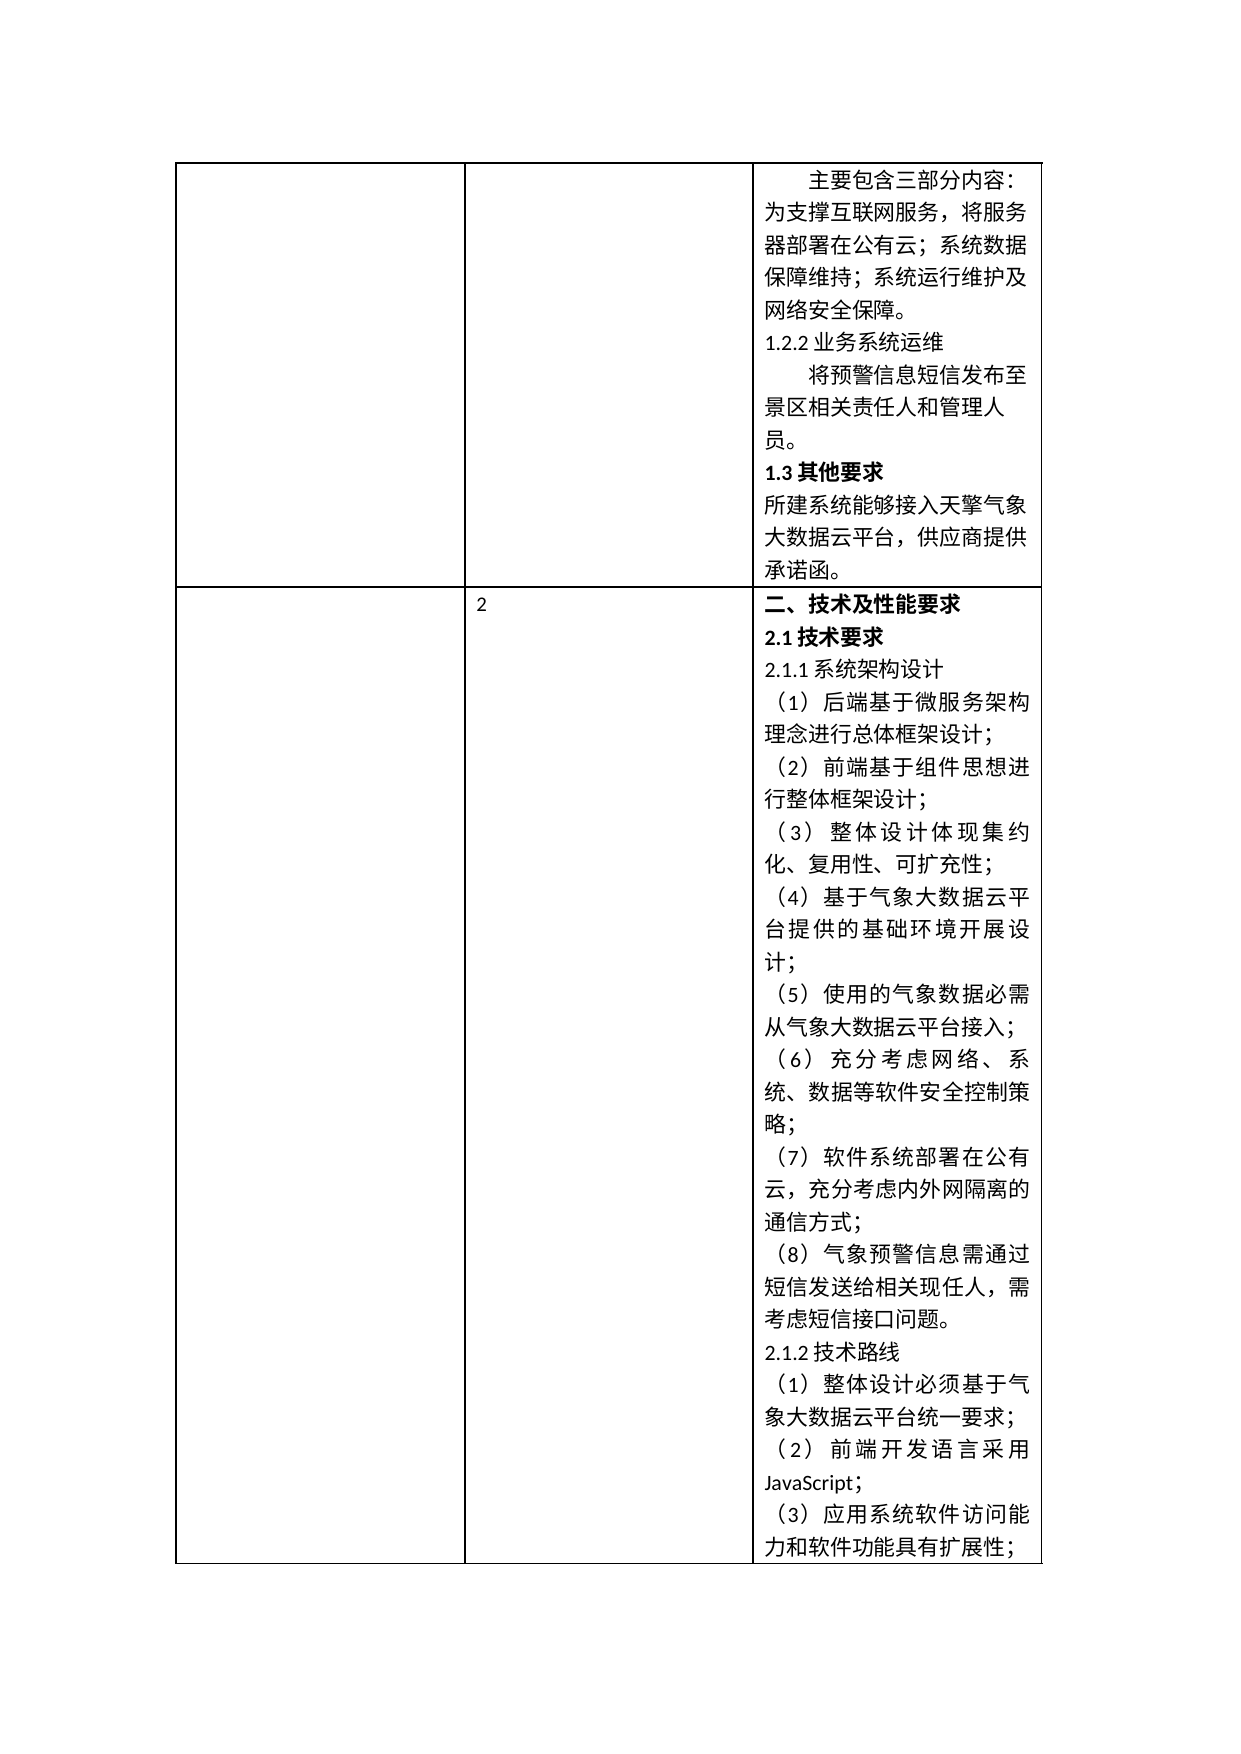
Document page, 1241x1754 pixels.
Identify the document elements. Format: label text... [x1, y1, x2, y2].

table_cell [754, 588, 1041, 1563]
table_cell [177, 164, 464, 586]
table_cell [177, 588, 464, 1563]
table_cell 2 [466, 588, 752, 1563]
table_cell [754, 164, 1041, 586]
table_cell 1 [466, 164, 752, 586]
